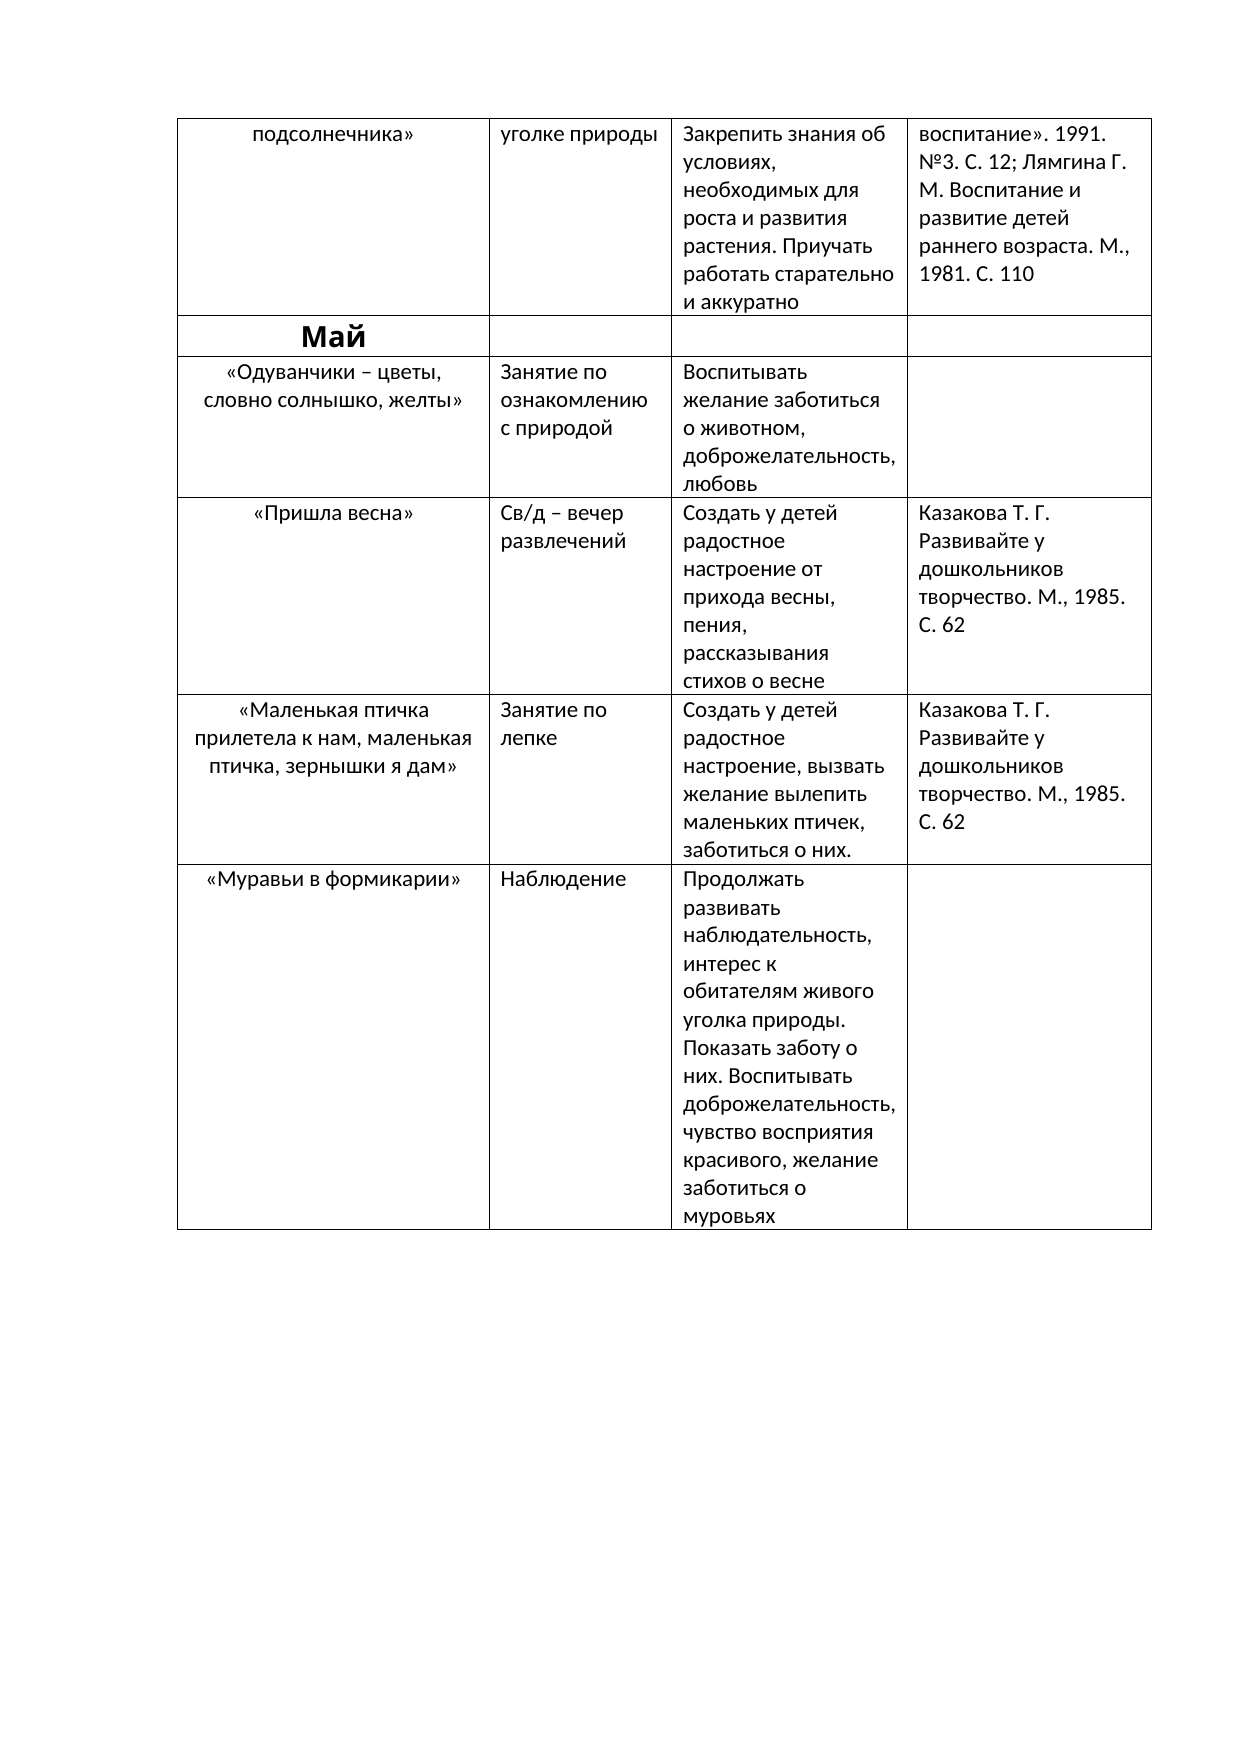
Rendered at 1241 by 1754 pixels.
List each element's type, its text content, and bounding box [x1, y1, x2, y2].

table_cell Св/д – вечер развлечений [490, 498, 671, 694]
table_cell «Одуванчики – цветы, словно солнышко, желты» [178, 357, 489, 497]
table_cell Казакова Т. Г. Развивайте у дошкольников творчество. М., 1985. С. 62 [908, 695, 1151, 863]
table_cell Наблюдение [490, 865, 671, 1229]
table_cell [490, 316, 671, 356]
table_cell Продолжать развивать наблюдательность, интерес к обитателям живого уголка природы. Показать заботу о них. Воспитывать доброжелательность, чувство восприятия красивого, желание заботиться о муровьях [672, 865, 907, 1229]
table_cell «Муравьи в формикарии» [178, 865, 489, 1229]
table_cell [178, 119, 489, 315]
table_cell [908, 119, 1151, 315]
table_cell Май [178, 316, 489, 356]
table_cell «Маленькая птичка прилетела к нам, маленькая птичка, зернышки я дам» [178, 695, 489, 863]
table_cell Создать у детей радостное настроение от прихода весны, пения, рассказывания стихов о весне [672, 498, 907, 694]
table_cell Создать у детей радостное настроение, вызвать желание вылепить маленьких птичек, заботиться о них. [672, 695, 907, 863]
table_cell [490, 119, 671, 315]
table_cell Казакова Т. Г. Развивайте у дошкольников творчество. М., 1985. С. 62 [908, 498, 1151, 694]
table_cell «Пришла весна» [178, 498, 489, 694]
table_cell [672, 316, 907, 356]
table_cell [908, 357, 1151, 497]
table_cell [672, 119, 907, 315]
table_cell Занятие по ознакомлению с природой [490, 357, 671, 497]
table_cell [908, 316, 1151, 356]
table_cell Воспитывать желание заботиться о животном, доброжелательность, любовь [672, 357, 907, 497]
table_cell [908, 865, 1151, 1229]
table_cell Занятие по лепке [490, 695, 671, 863]
